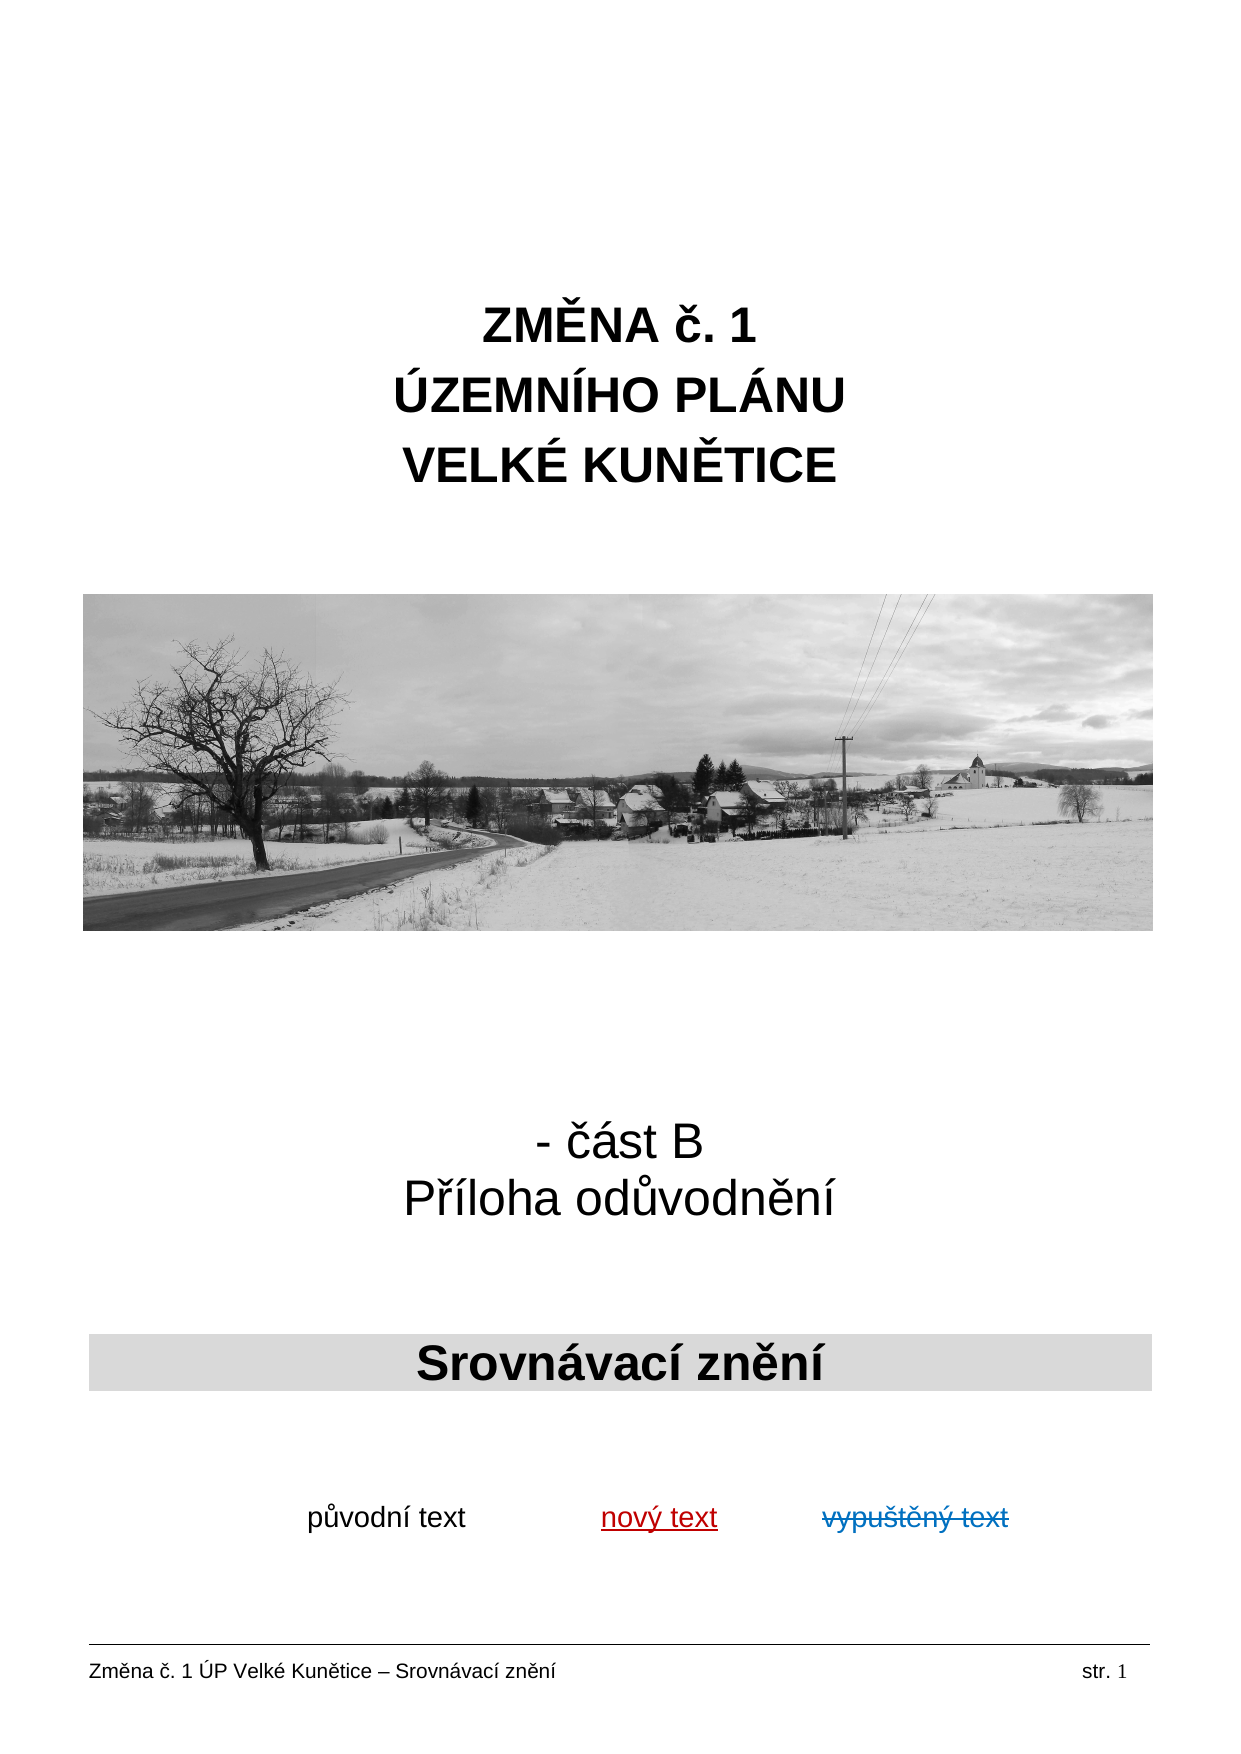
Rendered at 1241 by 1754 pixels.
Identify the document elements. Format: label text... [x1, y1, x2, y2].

text Příloha odůvodnění [89, 1168, 1152, 1226]
subtitle ÚZEMNÍHO PLÁNU [89, 366, 1152, 423]
subtitle - část B [89, 1111, 1152, 1168]
text původní text nový text vypuštěný text [89, 1500, 1152, 1534]
subtitle VELKÉ KUNĚTICE [89, 436, 1152, 493]
subtitle Srovnávací znění [89, 1334, 1152, 1391]
subtitle ZMĚNA č. 1 [89, 296, 1152, 353]
picture [83, 594, 1153, 931]
